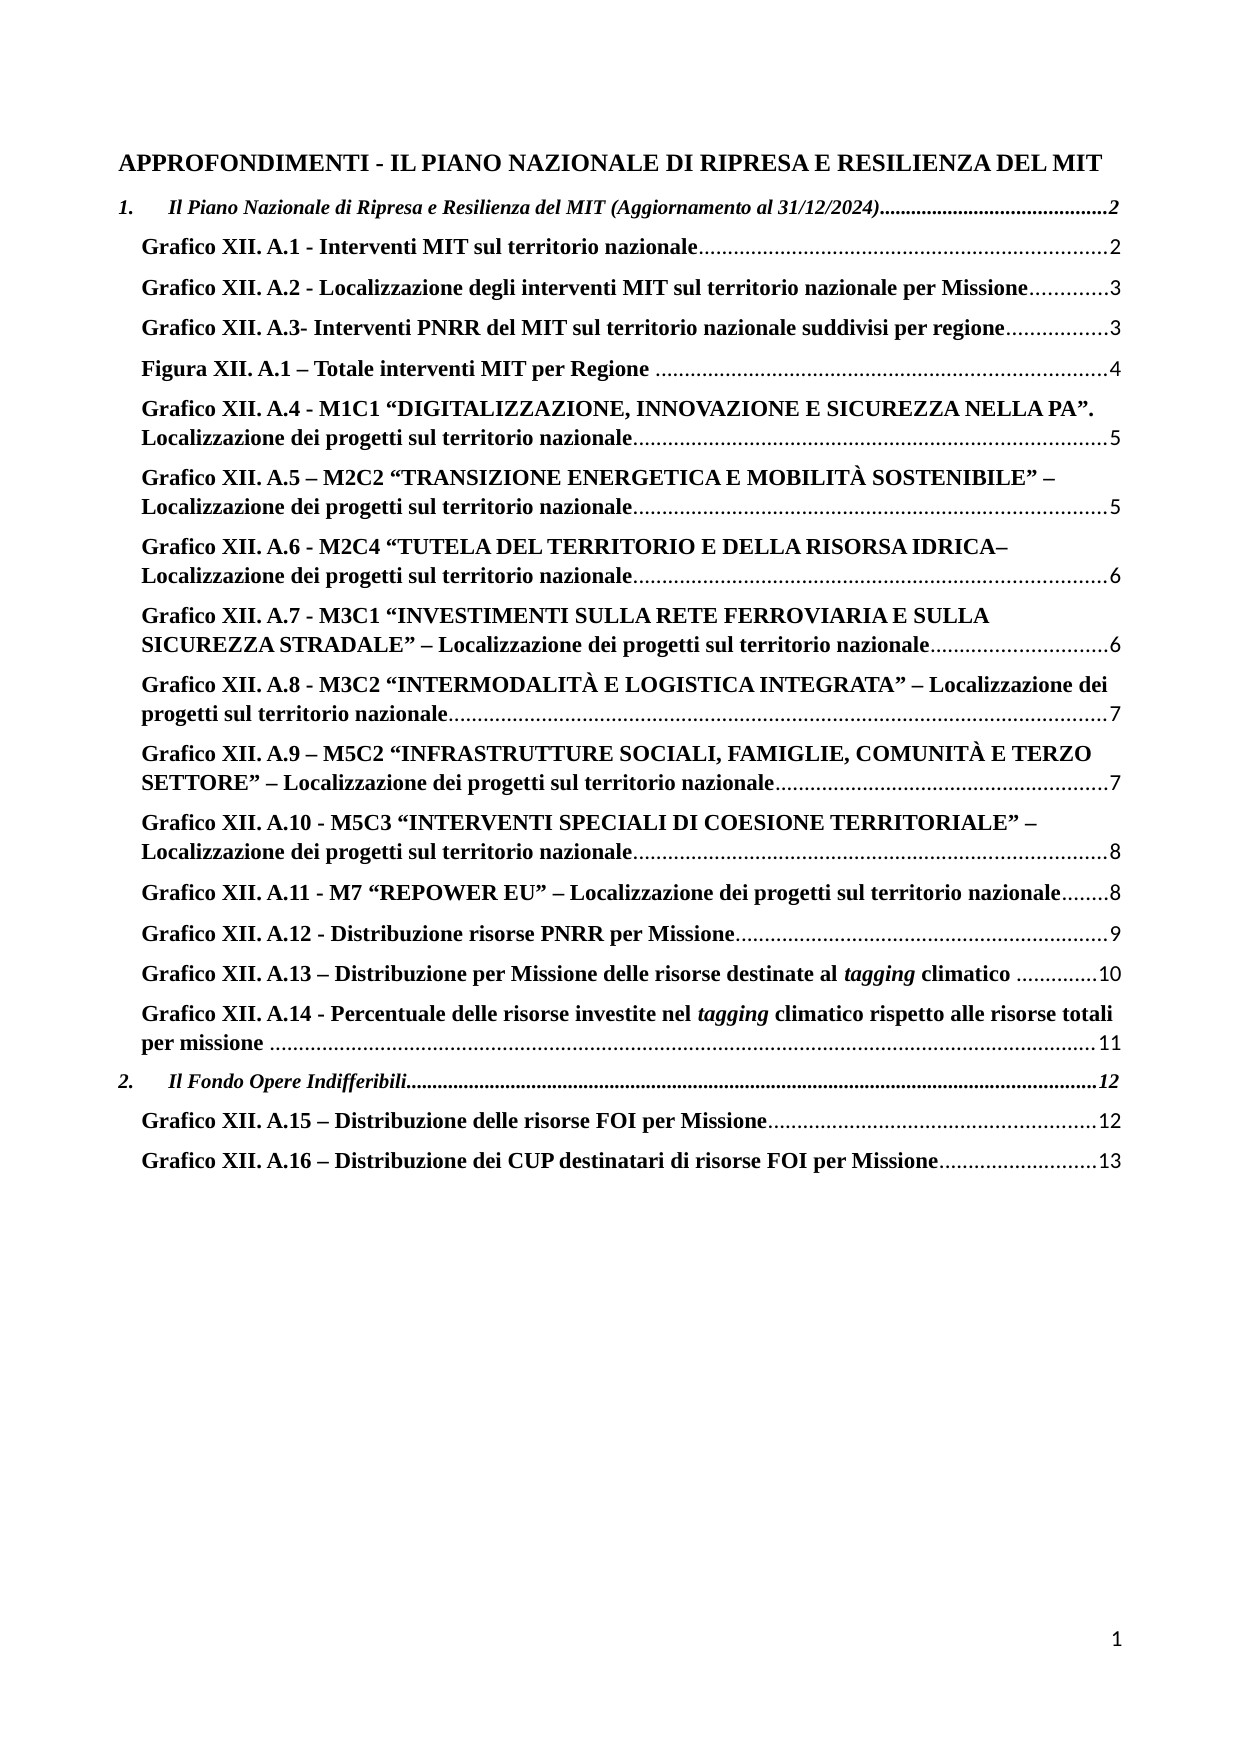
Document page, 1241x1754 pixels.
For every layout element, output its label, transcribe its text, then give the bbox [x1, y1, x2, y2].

text APPROFONDIMENTI - IL PIANO NAZIONALE DI RIPRESA E RESILIENZA DEL MIT [118, 148, 1122, 176]
